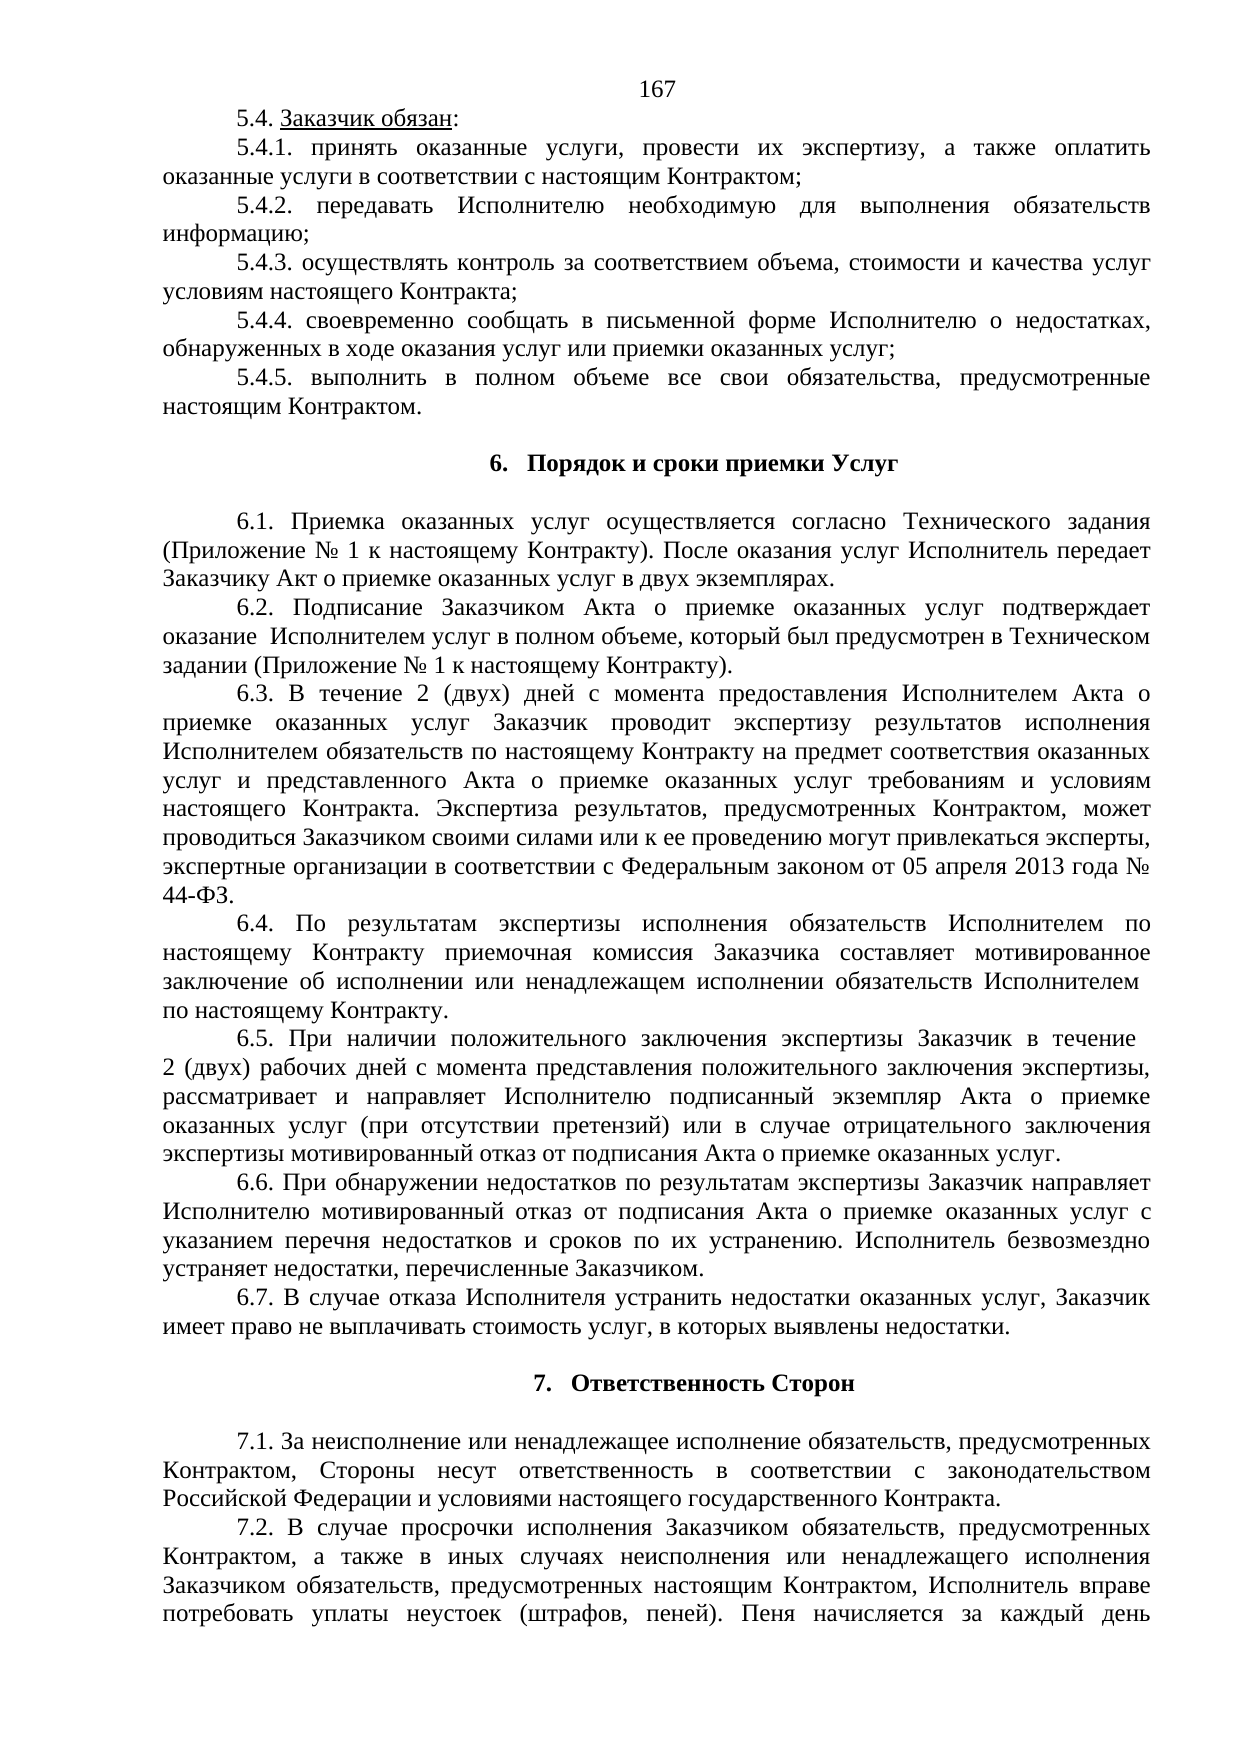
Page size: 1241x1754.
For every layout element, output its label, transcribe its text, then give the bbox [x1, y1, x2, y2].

text 5.4.5. выполнить в полном объеме все свои обязательства, предусмотренные настоящим Контрактом. [162, 362, 1152, 420]
text 5.4. Заказчик обязан: [162, 103, 1152, 132]
text 5.4.4. своевременно сообщать в письменной форме Исполнителю о недостатках, обнаруженных в ходе оказания услуг или приемки оказанных услуг; [162, 305, 1152, 362]
text 5.4.2. передавать Исполнителю необходимую для выполнения обязательств информацию; [162, 190, 1152, 247]
text 6.2. Подписание Заказчиком Акта о приемке оказанных услуг подтверждает оказание Исполнителем услуг в полном объеме, который был предусмотрен в Техническом задании (Приложение № 1 к настоящему Контракту). [162, 592, 1152, 678]
list Порядок и сроки приемки Услуг [236, 448, 1152, 477]
text 5.4.3. осуществлять контроль за соответствием объема, стоимости и качества услуг условиям настоящего Контракта; [162, 247, 1152, 305]
text 6.1. Приемка оказанных услуг осуществляется согласно Технического задания (Приложение № 1 к настоящему Контракту). После оказания услуг Исполнитель передает Заказчику Акт о приемке оказанных услуг в двух экземплярах. [162, 506, 1152, 592]
text 7.1. За неисполнение или ненадлежащее исполнение обязательств, предусмотренных Контрактом, Стороны несут ответственность в соответствии с законодательством Российской Федерации и условиями настоящего государственного Контракта. [162, 1426, 1152, 1512]
text 6.3. В течение 2 (двух) дней с момента предоставления Исполнителем Акта о приемке оказанных услуг Заказчик проводит экспертизу результатов исполнения Исполнителем обязательств по настоящему Контракту на предмет соответствия оказанных услуг и представленного Акта о приемке оказанных услуг требованиям и условиям настоящего Контракта. Экспертиза результатов, предусмотренных Контрактом, может проводиться Заказчиком своими силами или к ее проведению могут привлекаться эксперты, экспертные организации в соответствии с Федеральным законом от 05 апреля 2013 года № 44-ФЗ. [162, 678, 1152, 908]
text 6.4. По результатам экспертизы исполнения обязательств Исполнителем по настоящему Контракту приемочная комиссия Заказчика составляет мотивированное заключение об исполнении или ненадлежащем исполнении обязательств Исполнителем по настоящему Контракту. [162, 908, 1152, 1023]
text 6.5. При наличии положительного заключения экспертизы Заказчик в течение 2 (двух) рабочих дней с момента представления положительного заключения экспертизы, рассматривает и направляет Исполнителю подписанный экземпляр Акта о приемке оказанных услуг (при отсутствии претензий) или в случае отрицательного заключения экспертизы мотивированный отказ от подписания Акта о приемке оказанных услуг. [162, 1023, 1152, 1167]
text 6.6. При обнаружении недостатков по результатам экспертизы Заказчик направляет Исполнителю мотивированный отказ от подписания Акта о приемке оказанных услуг с указанием перечня недостатков и сроков по их устранению. Исполнитель безвозмездно устраняет недостатки, перечисленные Заказчиком. [162, 1167, 1152, 1282]
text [162, 1512, 1152, 1627]
text 6.7. В случае отказа Исполнителя устранить недостатки оказанных услуг, Заказчик имеет право не выплачивать стоимость услуг, в которых выявлены недостатки. [162, 1282, 1152, 1340]
list Ответственность Сторон [236, 1368, 1152, 1397]
text 5.4.1. принять оказанные услуги, провести их экспертизу, а также оплатить оказанные услуги в соответствии с настоящим Контрактом; [162, 132, 1152, 190]
